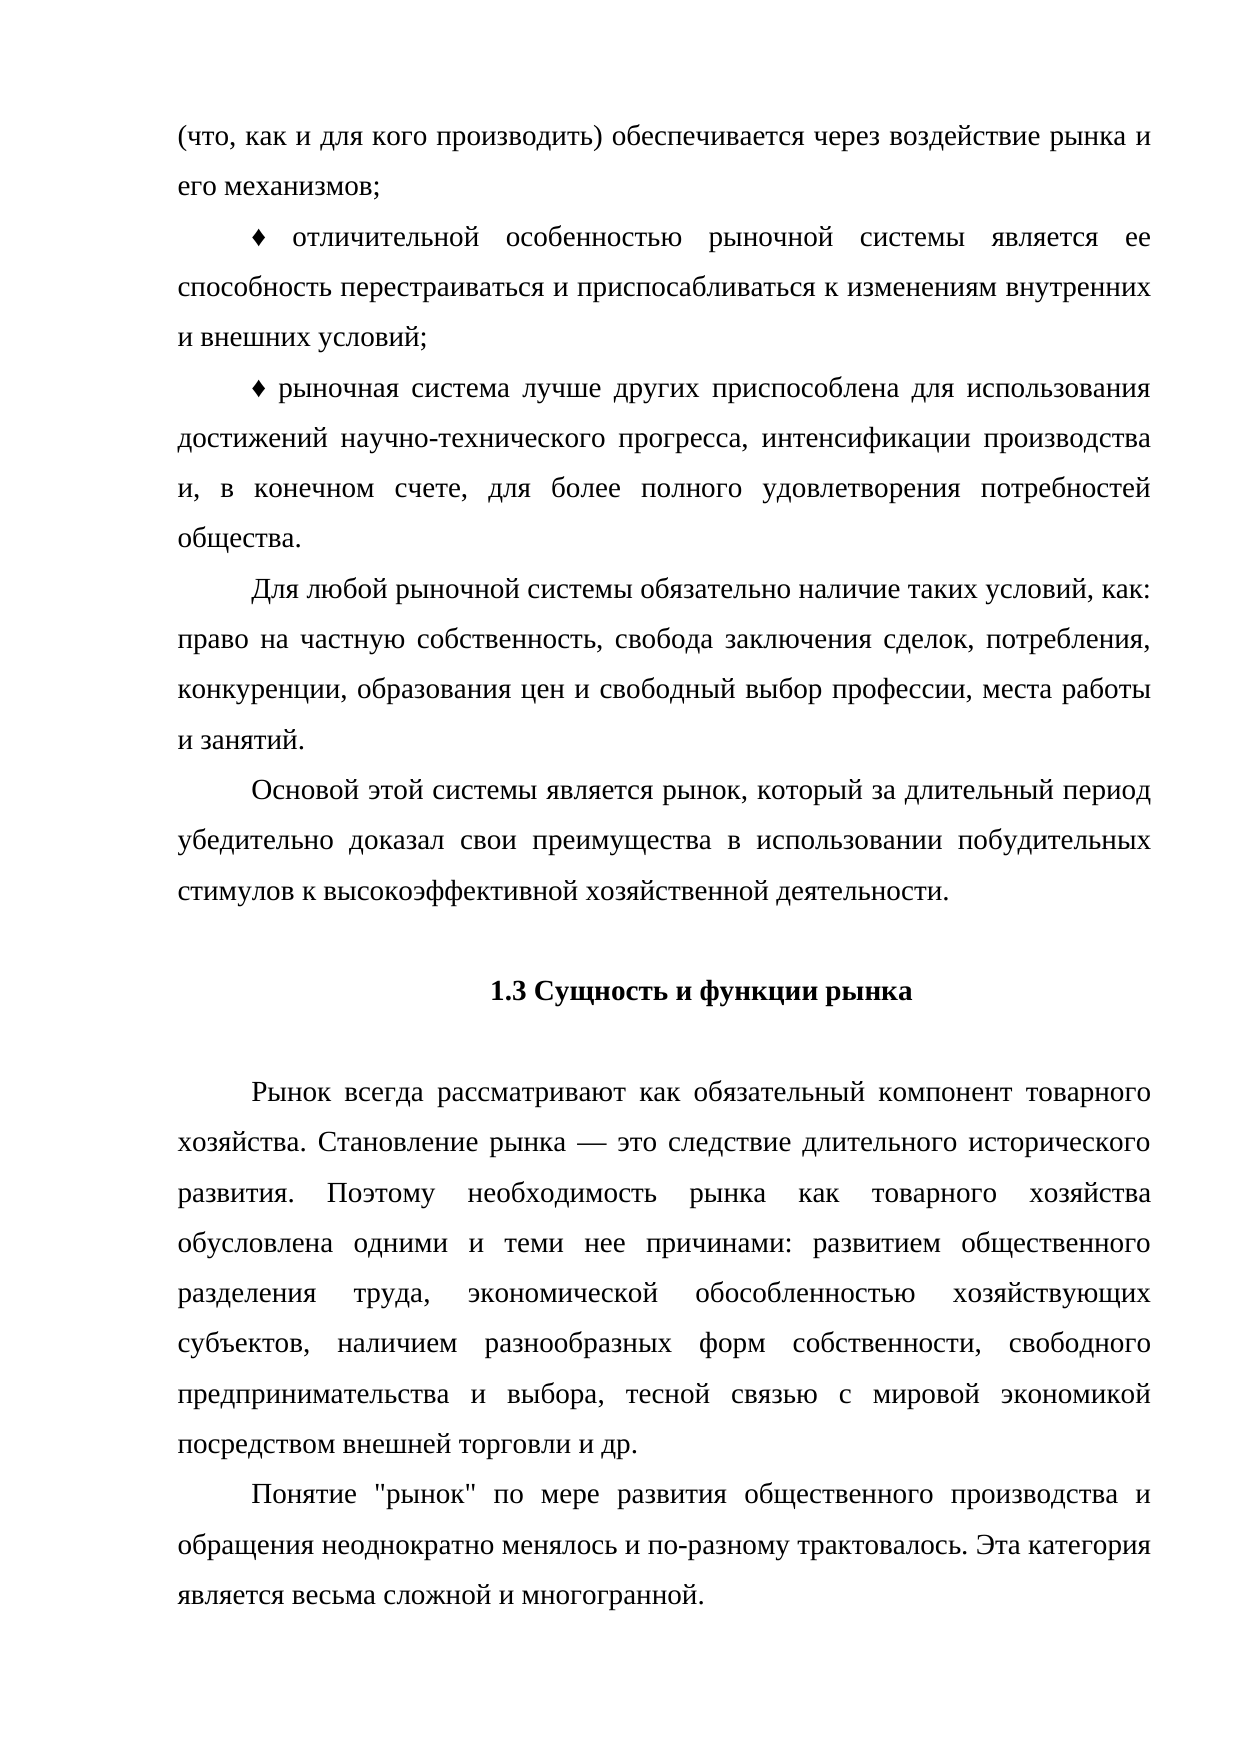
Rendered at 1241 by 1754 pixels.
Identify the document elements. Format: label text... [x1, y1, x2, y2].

text 1.3 Сущность и функции рынка [177, 973, 1152, 1007]
text ♦ рыночная система лучше других приспособлена для использования достижений научно-технического прогресса, интенсификации производства и, в конечном счете, для более полного удовлетворения потребностей общества. [177, 370, 1152, 554]
text Для любой рыночной системы обязательно наличие таких условий, как: право на частную собственность, свобода заключения сделок, потребления, конкуренции, образования цен и свободный выбор профессии, места работы и занятий. [177, 571, 1152, 755]
text ♦ отличительной особенностью рыночной системы является ее способность перестраиваться и приспосабливаться к изменениям внутренних и внешних условий; [177, 219, 1152, 353]
text Понятие "рынок" по мере развития общественного производства и обращения неоднократно менялось и по-разному трактовалось. Эта категория является весьма сложной и многогранной. [177, 1477, 1152, 1611]
text Рынок всегда рассматривают как обязательный компонент товарного хозяйства. Становление рынка — это следствие длительного исторического развития. Поэтому необходимость рынка как товарного хозяйства обусловлена одними и теми нее причинами: развитием общественного разделения труда, экономической обособленностью хозяйствующих субъектов, наличием разнообразных форм собственности, свободного предпринимательства и выбора, тесной связью с мировой экономикой посредством внешней торговли и др. [177, 1074, 1152, 1460]
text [177, 118, 1152, 202]
text Основой этой системы является рынок, который за длительный период убедительно доказал свои преимущества в использовании побудительных стимулов к высокоэффективной хозяйственной деятельности. [177, 772, 1152, 906]
